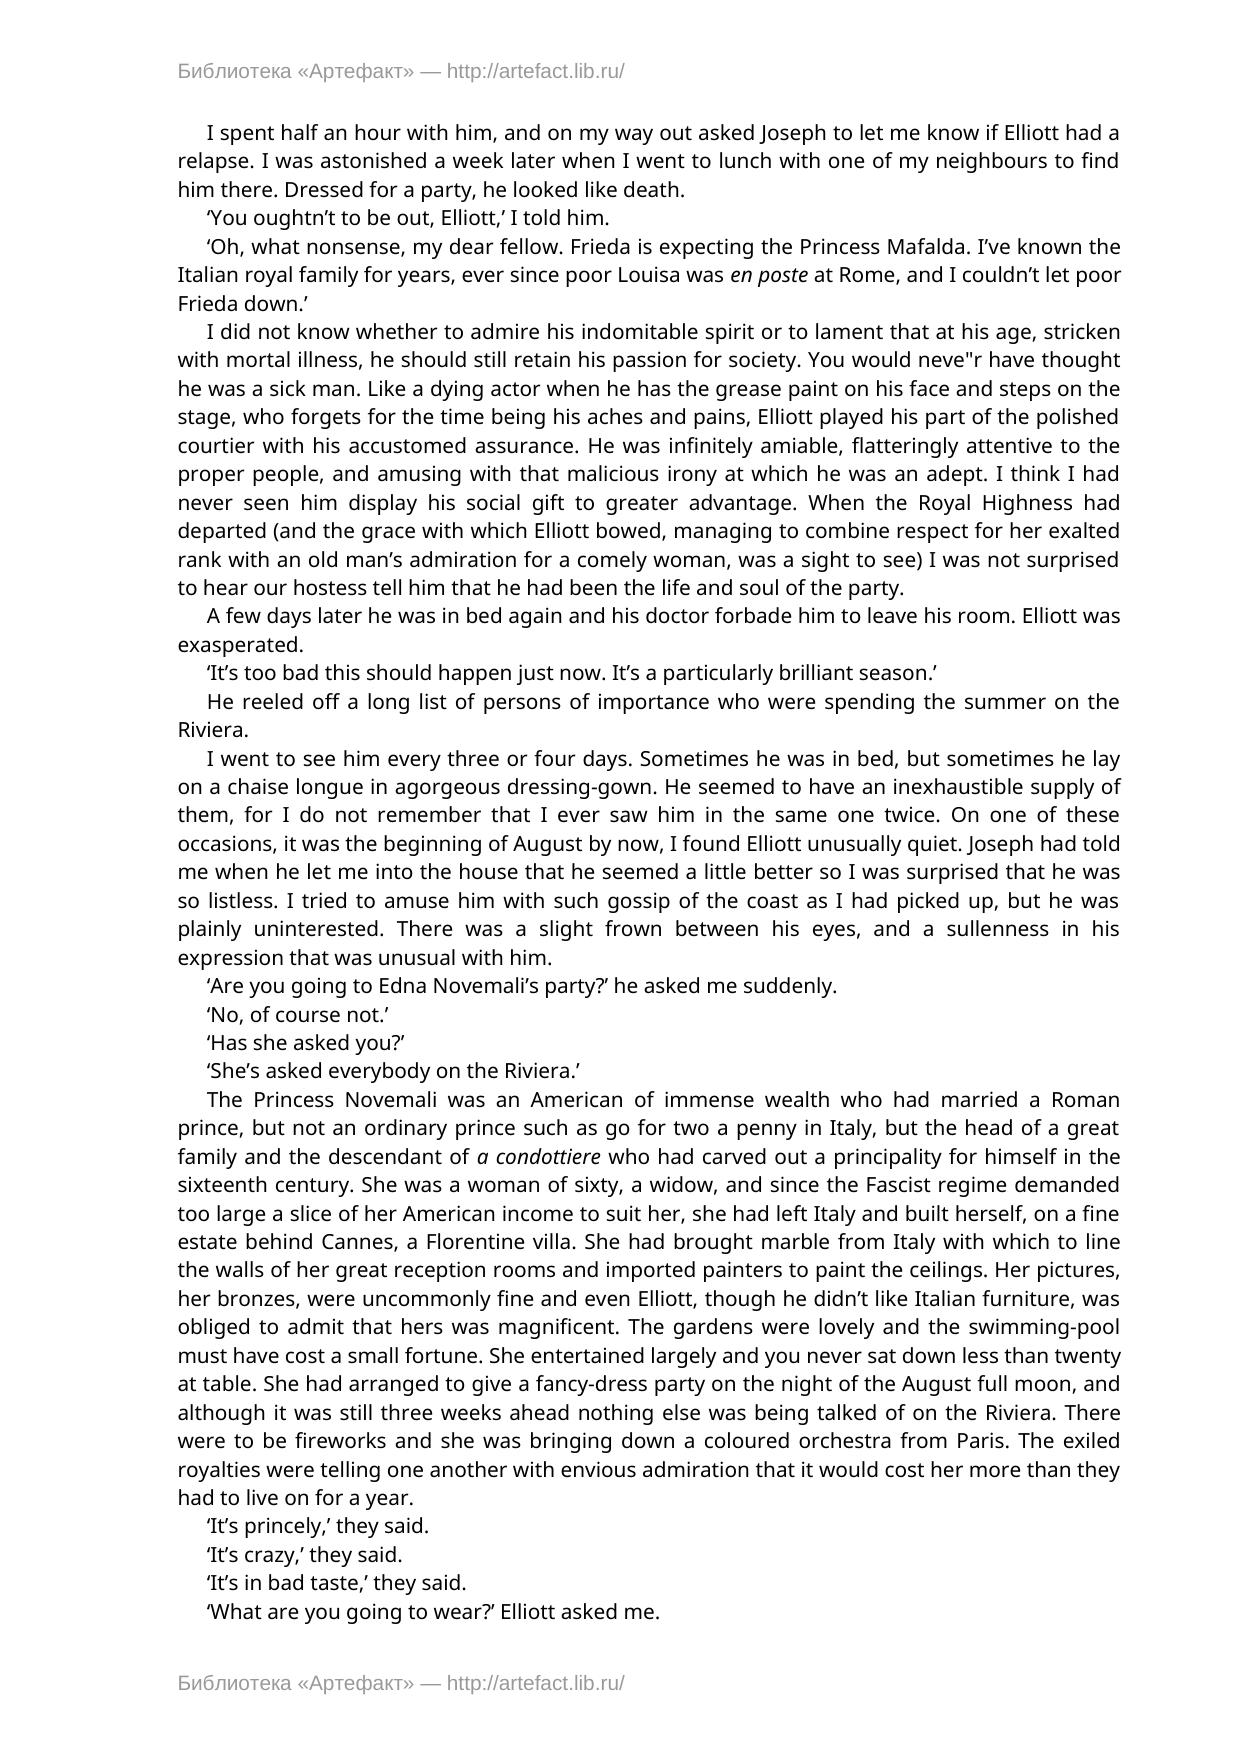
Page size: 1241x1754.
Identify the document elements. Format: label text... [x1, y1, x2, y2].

text ‘What are you going to wear?’ Elliott asked me. [177, 1597, 1122, 1625]
text I spent half an hour with him, and on my way out asked Joseph to let me know if Elliott had a relapse. I was astonished a week later when I went to lunch with one of my neighbours to find him there. Dressed for a party, he looked like death. [177, 118, 1122, 203]
text ‘Oh, what nonsense, my dear fellow. Frieda is expecting the Princess Mafalda. I’ve known the Italian royal family for years, ever since poor Louisa was en poste at Rome, and I couldn’t let poor Frieda down.’ [177, 232, 1122, 317]
text The Princess Novemali was an American of immense wealth who had married a Roman prince, but not an ordinary prince such as go for two a penny in Italy, but the head of a great family and the descendant of a condottiere who had carved out a principality for himself in the sixteenth century. She was a woman of sixty, a widow, and since the Fascist regime demanded too large a slice of her American income to suit her, she had left Italy and built herself, on a fine estate behind Cannes, a Florentine villa. She had brought marble from Italy with which to line the walls of her great reception rooms and imported painters to paint the ceilings. Her pictures, her bronzes, were uncommonly fine and even Elliott, though he didn’t like Italian furniture, was obliged to admit that hers was magnificent. The gardens were lovely and the swimming-pool must have cost a small fortune. She entertained largely and you never sat down less than twenty at table. She had arranged to give a fancy-dress party on the night of the August full moon, and although it was still three weeks ahead nothing else was being talked of on the Riviera. There were to be fireworks and she was bringing down a coloured orchestra from Paris. The exiled royalties were telling one another with envious admiration that it would cost her more than they had to live on for a year. [177, 1085, 1122, 1512]
text A few days later he was in bed again and his doctor forbade him to leave his room. Elliott was exasperated. [177, 602, 1122, 658]
text ‘Are you going to Edna Novemali’s party?’ he asked me suddenly. [177, 971, 1122, 1000]
text I went to see him every three or four days. Sometimes he was in bed, but sometimes he lay on a chaise longue in agorgeous dressing-gown. He seemed to have an inexhaustible supply of them, for I do not remember that I ever saw him in the same one twice. On one of these occasions, it was the beginning of August by now, I found Elliott unusually quiet. Joseph had told me when he let me into the house that he seemed a little better so I was surprised that he was so listless. I tried to amuse him with such gossip of the coast as I had picked up, but he was plainly uninterested. There was a slight frown between his eyes, and a sullenness in his expression that was unusual with him. [177, 744, 1122, 971]
text ‘You oughtn’t to be out, Elliott,’ I told him. [177, 203, 1122, 232]
text ‘No, of course not.’ [177, 1000, 1122, 1028]
text ‘It’s crazy,’ they said. [177, 1540, 1122, 1568]
text ‘It’s princely,’ they said. [177, 1512, 1122, 1540]
text I did not know whether to admire his indomitable spirit or to lament that at his age, stricken with mortal illness, he should still retain his passion for society. You would neve"r have thought he was a sick man. Like a dying actor when he has the grease paint on his face and steps on the stage, who forgets for the time being his aches and pains, Elliott played his part of the polished courtier with his accustomed assurance. He was infinitely amiable, flatteringly attentive to the proper people, and amusing with that malicious irony at which he was an adept. I think I had never seen him display his social gift to greater advantage. When the Royal Highness had departed (and the grace with which Elliott bowed, managing to combine respect for her exalted rank with an old man’s admiration for a comely woman, was a sight to see) I was not surprised to hear our hostess tell him that he had been the life and soul of the party. [177, 317, 1122, 602]
text ‘Has she asked you?’ [177, 1028, 1122, 1057]
text He reeled off a long list of persons of importance who were spending the summer on the Riviera. [177, 687, 1122, 744]
text ‘It’s too bad this should happen just now. It’s a particularly brilliant season.’ [177, 658, 1122, 687]
text ‘She’s asked everybody on the Riviera.’ [177, 1057, 1122, 1085]
text ‘It’s in bad taste,’ they said. [177, 1568, 1122, 1597]
